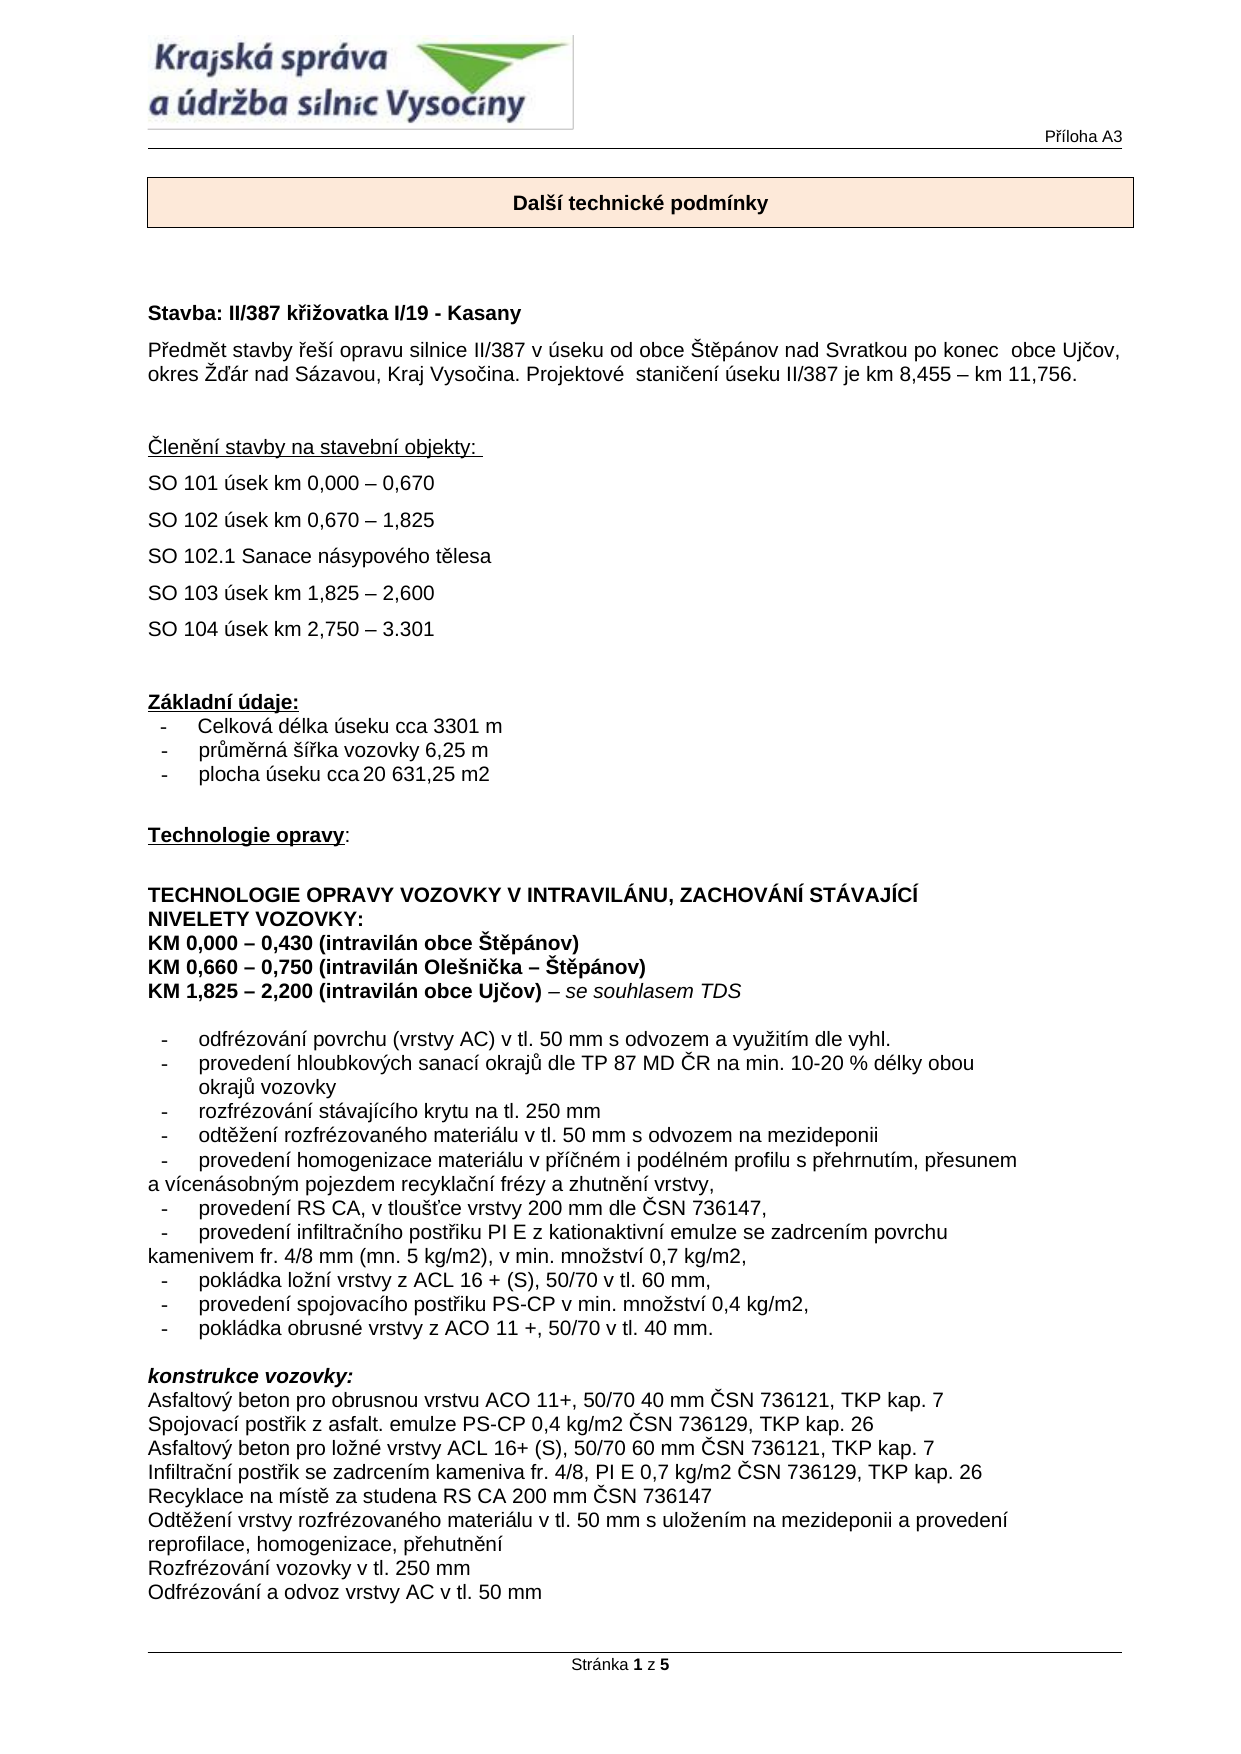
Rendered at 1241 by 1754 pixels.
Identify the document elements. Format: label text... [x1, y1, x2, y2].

list provedení homogenizace materiálu v příčném i podélném profilu s přehrnutím, přesunem [161, 1147, 1122, 1172]
text KM 0,000 – 0,430 (intravilán obce Štěpánov) [148, 931, 1122, 955]
text Technologie opravy: [148, 823, 1122, 847]
text Rozfrézování vozovky v tl. 250 mm [148, 1556, 1122, 1580]
text Infiltrační postřik se zadrcením kameniva fr. 4/8, PI E 0,7 kg/m2 ČSN 736129, TKP kap. 26 [148, 1460, 1122, 1484]
text Recyklace na místě za studena RS CA 200 mm ČSN 736147 [148, 1484, 1122, 1508]
text Spojovací postřik z asfalt. emulze PS-CP 0,4 kg/m2 ČSN 736129, TKP kap. 26 [148, 1412, 1122, 1436]
text Stavba: II/387 křižovatka I/19 - Kasany [148, 301, 1122, 325]
text KM 0,660 – 0,750 (intravilán Olešnička – Štěpánov) [148, 955, 1122, 979]
list provedení infiltračního postřiku PI E z kationaktivní emulze se zadrcením povrchu [161, 1220, 1122, 1244]
text konstrukce vozovky: [148, 1364, 1122, 1388]
text Asfaltový beton pro obrusnou vrstvu ACO 11+, 50/70 40 mm ČSN 736121, TKP kap. 7 [148, 1388, 1122, 1412]
picture [147, 35, 574, 131]
list provedení spojovacího postřiku PS-CP v min. množství 0,4 kg/m2, [161, 1292, 1122, 1316]
text SO 104 úsek km 2,750 – 3.301 [148, 617, 1122, 641]
text kamenivem fr. 4/8 mm (mn. 5 kg/m2), v min. množství 0,7 kg/m2, [148, 1244, 1122, 1268]
list odfrézování povrchu (vrstvy AC) v tl. 50 mm s odvozem a využitím dle vyhl. [161, 1027, 1122, 1051]
text Asfaltový beton pro ložné vrstvy ACL 16+ (S), 50/70 60 mm ČSN 736121, TKP kap. 7 [148, 1436, 1122, 1460]
text TECHNOLOGIE OPRAVY VOZOVKY V INTRAVILÁNU, ZACHOVÁNÍ STÁVAJÍCÍ [148, 883, 1122, 907]
list pokládka ložní vrstvy z ACL 16 + (S), 50/70 v tl. 60 mm, [161, 1268, 1122, 1292]
list okrajů vozovky [198, 1075, 1122, 1099]
text KM 1,825 – 2,200 (intravilán obce Ujčov) – se souhlasem TDS [148, 979, 1122, 1003]
text SO 102.1 Sanace násypového tělesa [148, 544, 1122, 568]
text SO 101 úsek km 0,000 – 0,670 [148, 471, 1122, 495]
text Odtěžení vrstvy rozfrézovaného materiálu v tl. 50 mm s uložením na mezideponii a provedení [148, 1508, 1122, 1532]
text Odfrézování a odvoz vrstvy AC v tl. 50 mm [148, 1580, 1122, 1604]
list plocha úseku cca 20 631,25 m2 [161, 762, 1122, 786]
text NIVELETY VOZOVKY: [148, 907, 1122, 931]
text Předmět stavby řeší opravu silnice II/387 v úseku od obce Štěpánov nad Svratkou po konec obce Ujčov, okres Žďár nad Sázavou, Kraj Vysočina. Projektové staničení úseku II/387 je km 8,455 – km 11,756. [148, 338, 1122, 386]
text Členění stavby na stavební objekty: [148, 434, 1122, 458]
list Celková délka úseku cca 3301 m [160, 714, 1122, 738]
list provedení RS CA, v tloušťce vrstvy 200 mm dle ČSN 736147, [161, 1196, 1122, 1220]
list rozfrézování stávajícího krytu na tl. 250 mm [161, 1099, 1122, 1123]
table_header Další technické podmínky [148, 178, 1133, 227]
list pokládka obrusné vrstvy z ACO 11 +, 50/70 v tl. 40 mm. [161, 1316, 1122, 1340]
list odtěžení rozfrézovaného materiálu v tl. 50 mm s odvozem na mezideponii [161, 1123, 1122, 1147]
list průměrná šířka vozovky 6,25 m [161, 738, 1122, 762]
text a vícenásobným pojezdem recyklační frézy a zhutnění vrstvy, [148, 1172, 1122, 1196]
text SO 103 úsek km 1,825 – 2,600 [148, 580, 1122, 604]
text Základní údaje: [148, 690, 1122, 714]
text SO 102 úsek km 0,670 – 1,825 [148, 507, 1122, 531]
text reprofilace, homogenizace, přehutnění [148, 1532, 1122, 1556]
list provedení hloubkových sanací okrajů dle TP 87 MD ČR na min. 10-20 % délky obou [161, 1051, 1122, 1075]
